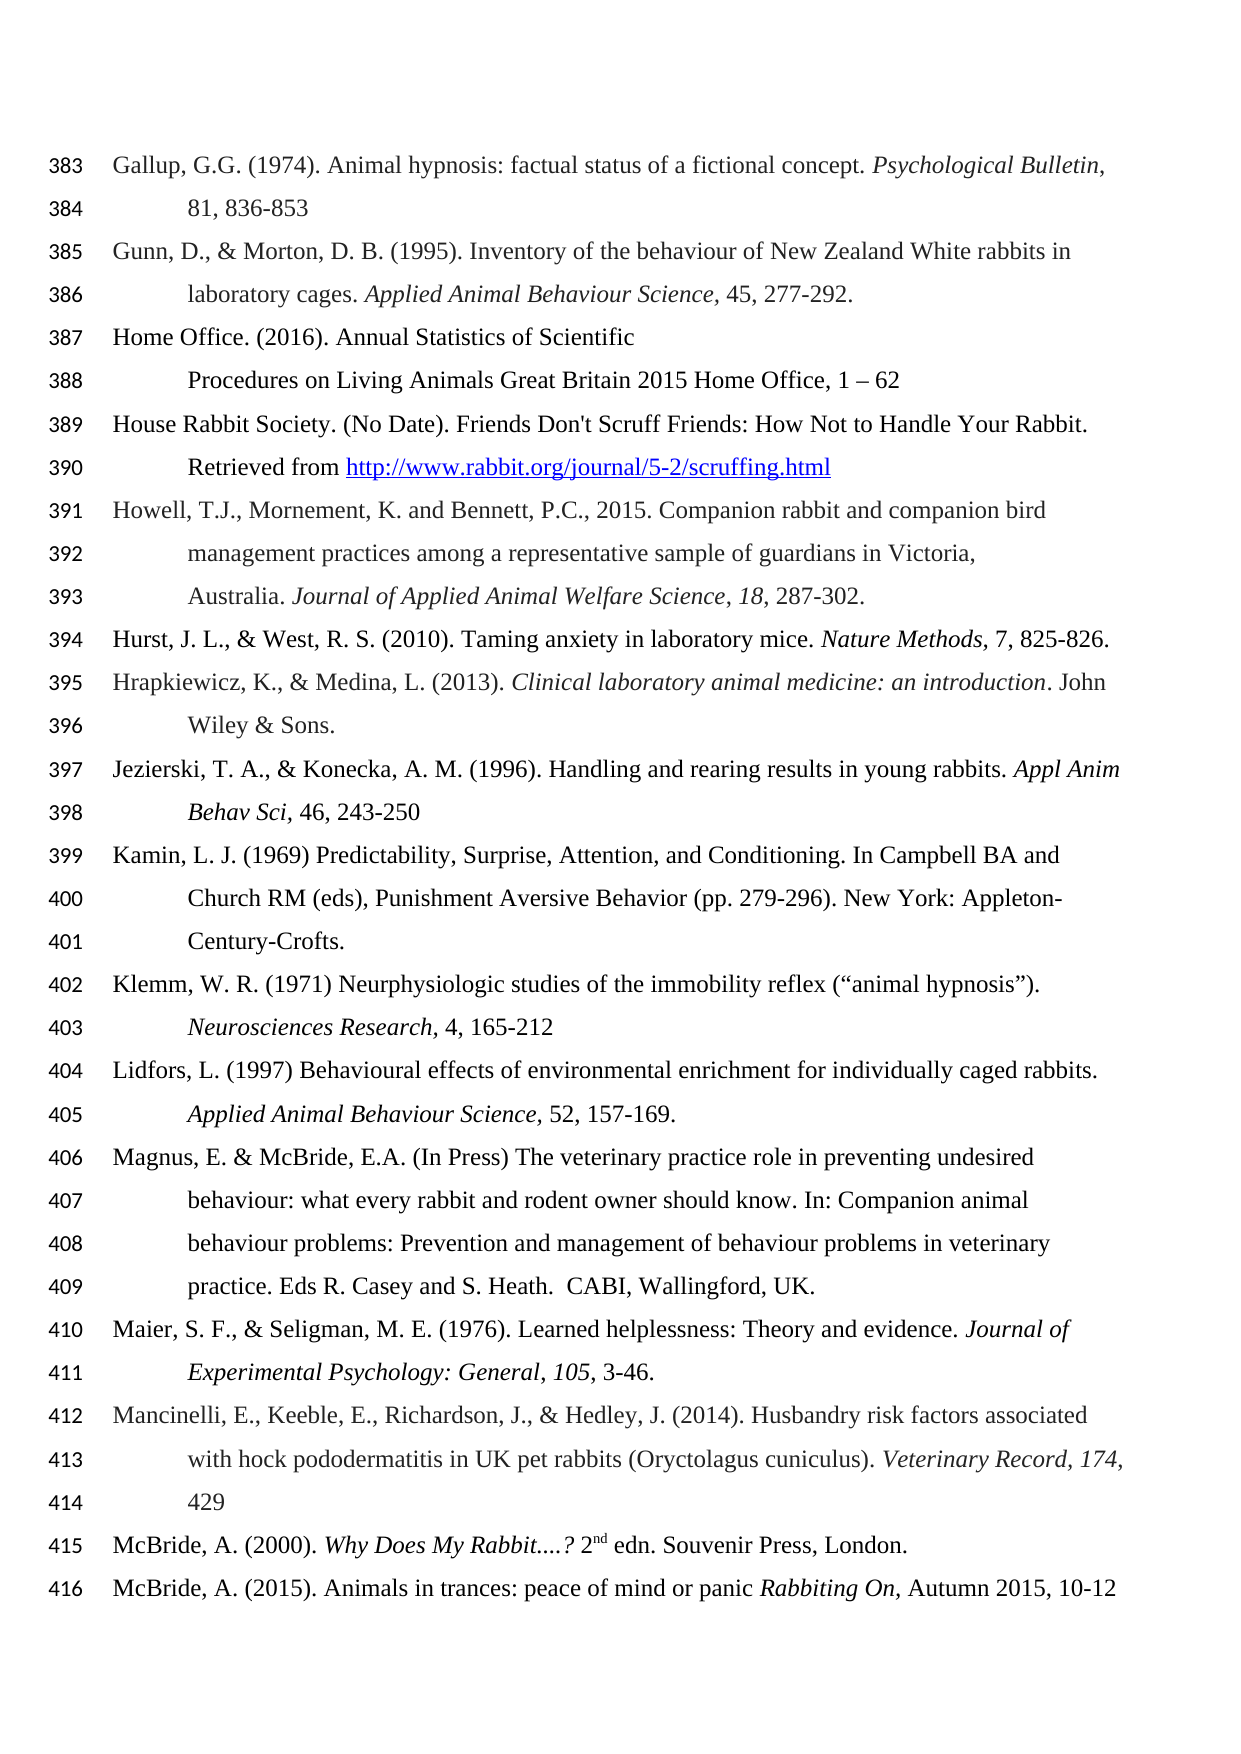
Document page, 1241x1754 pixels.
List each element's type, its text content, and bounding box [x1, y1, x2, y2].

text Kamin, L. J. (1969) Predictability, Surprise, Attention, and Conditioning. In Campbell BA and Church RM (eds), Punishment Aversive Behavior (pp. 279-296). New York: Appleton- Century-Crofts. [112, 840, 1128, 955]
text McBride, A. (2015). Animals in trances: peace of mind or panic Rabbiting On, Autumn 2015, 10-12 [112, 1573, 1128, 1602]
text Hurst, J. L., & West, R. S. (2010). Taming anxiety in laboratory mice. Nature Methods, 7, 825-826. [112, 624, 1128, 653]
text Home Office. (2016). Annual Statistics of Scientific Procedures on Living Animals Great Britain 2015 Home Office, 1 – 62 [112, 322, 1128, 394]
text Howell, T.J., Mornement, K. and Bennett, P.C., 2015. Companion rabbit and companion bird management practices among a representative sample of guardians in Victoria, Australia. Journal of Applied Animal Welfare Science, 18, 287-302. [112, 495, 1128, 610]
text Gallup, G.G. (1974). Animal hypnosis: factual status of a fictional concept. Psychological Bulletin, 81, 836-853 [112, 150, 1128, 222]
text Lidfors, L. (1997) Behavioural effects of environmental enrichment for individually caged rabbits. Applied Animal Behaviour Science, 52, 157-169. [112, 1056, 1128, 1127]
text Maier, S. F., & Seligman, M. E. (1976). Learned helplessness: Theory and evidence. Journal of Experimental Psychology: General, 105, 3-46. [112, 1314, 1128, 1386]
text McBride, A. (2000). Why Does My Rabbit....? 2nd edn. Souvenir Press, London. [112, 1530, 1128, 1559]
text Klemm, W. R. (1971) Neurphysiologic studies of the immobility reflex (“animal hypnosis”). Neurosciences Research, 4, 165-212 [112, 969, 1128, 1041]
text Magnus, E. & McBride, E.A. (In Press) The veterinary practice role in preventing undesired behaviour: what every rabbit and rodent owner should know. In: Companion animal behaviour problems: Prevention and management of behaviour problems in veterinary practice. Eds R. Casey and S. Heath. CABI, Wallingford, UK. [112, 1142, 1128, 1300]
text Jezierski, T. A., & Konecka, A. M. (1996). Handling and rearing results in young rabbits. Appl Anim Behav Sci, 46, 243-250 [112, 754, 1128, 826]
text House Rabbit Society. (No Date). Friends Don't Scruff Friends: How Not to Handle Your Rabbit. Retrieved from http://www.rabbit.org/journal/5-2/scruffing.html [112, 409, 1128, 481]
text Hrapkiewicz, K., & Medina, L. (2013). Clinical laboratory animal medicine: an introduction. John Wiley & Sons. [112, 667, 1128, 739]
text Gunn, D., & Morton, D. B. (1995). Inventory of the behaviour of New Zealand White rabbits in laboratory cages. Applied Animal Behaviour Science, 45, 277-292. [112, 236, 1128, 308]
text Mancinelli, E., Keeble, E., Richardson, J., & Hedley, J. (2014). Husbandry risk factors associated with hock pododermatitis in UK pet rabbits (Oryctolagus cuniculus). Veterinary Record, 174, 429 [112, 1401, 1128, 1516]
